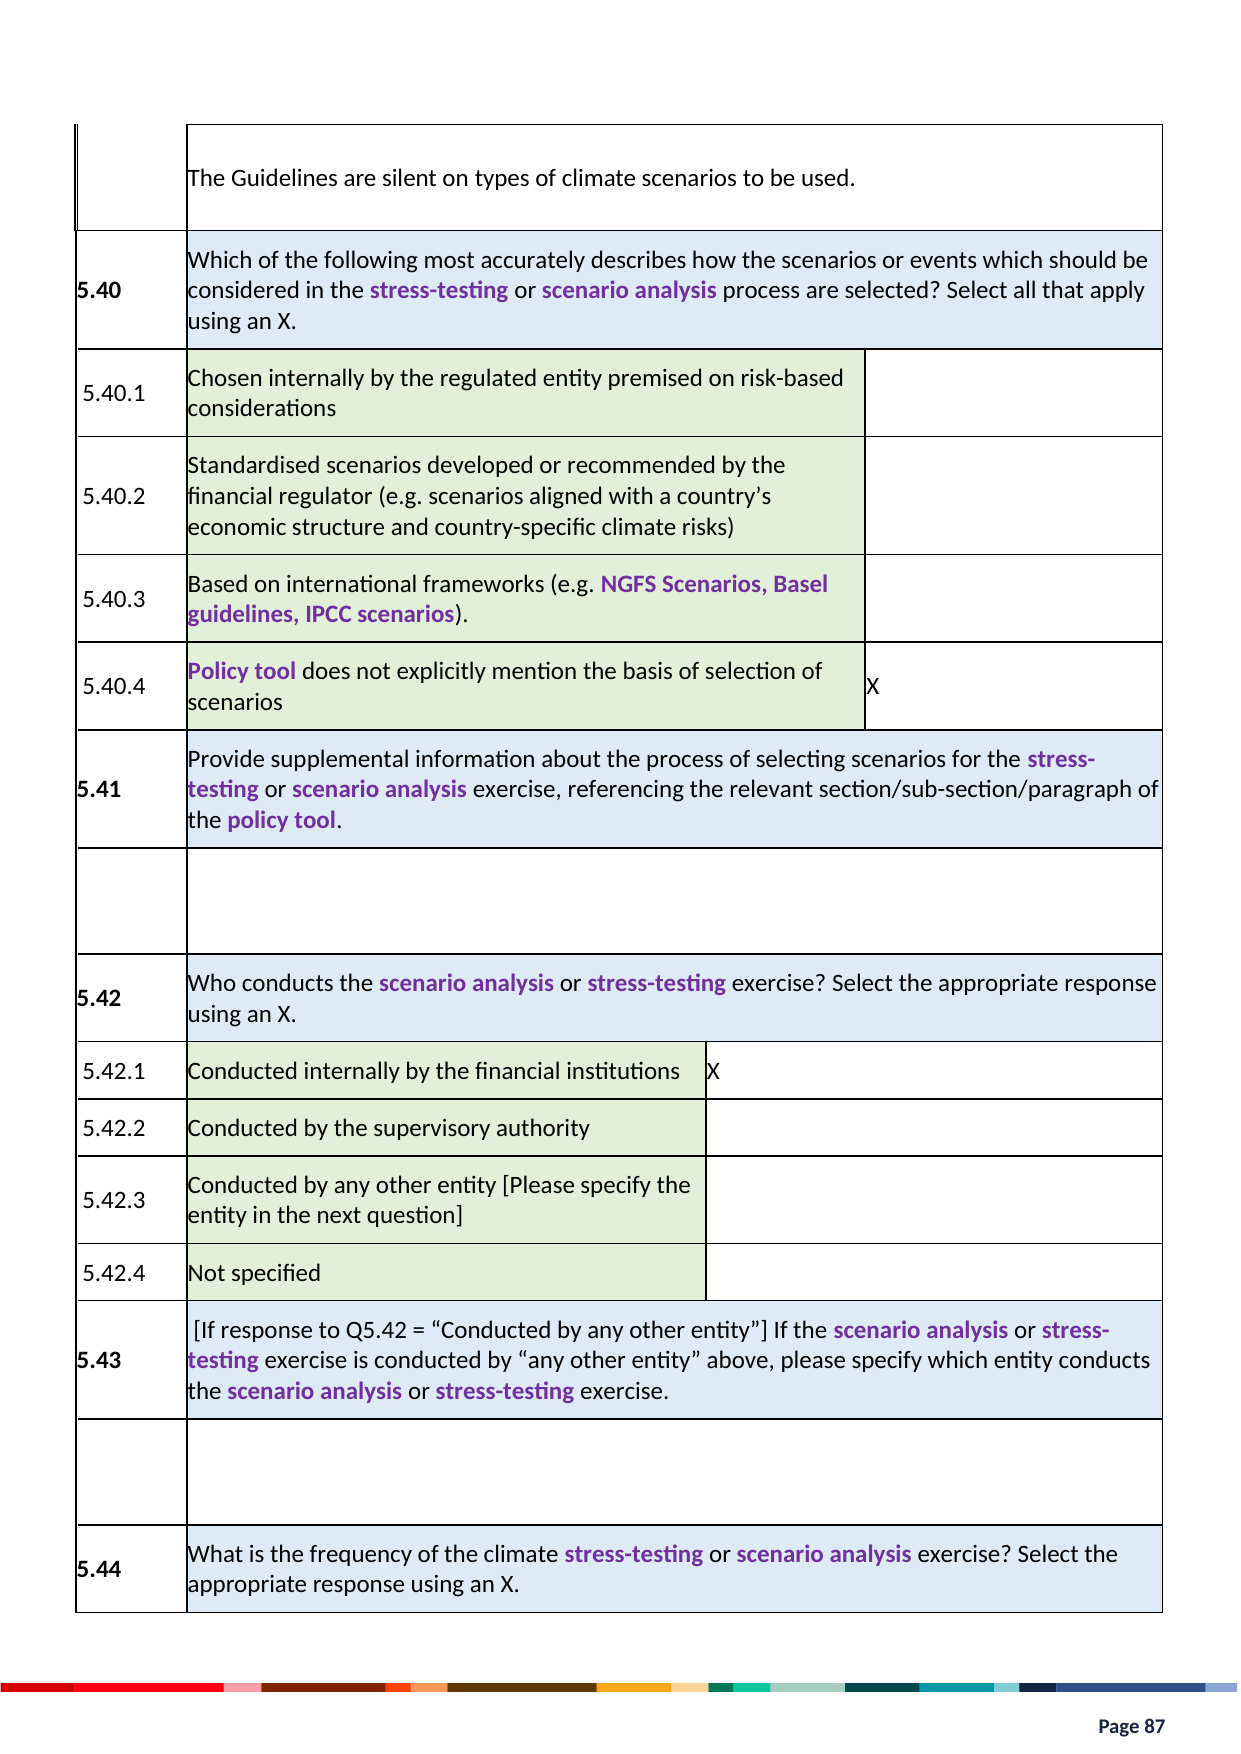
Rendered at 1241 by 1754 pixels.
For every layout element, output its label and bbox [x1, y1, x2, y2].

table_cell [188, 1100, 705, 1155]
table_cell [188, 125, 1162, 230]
picture [0, 1683, 1236, 1692]
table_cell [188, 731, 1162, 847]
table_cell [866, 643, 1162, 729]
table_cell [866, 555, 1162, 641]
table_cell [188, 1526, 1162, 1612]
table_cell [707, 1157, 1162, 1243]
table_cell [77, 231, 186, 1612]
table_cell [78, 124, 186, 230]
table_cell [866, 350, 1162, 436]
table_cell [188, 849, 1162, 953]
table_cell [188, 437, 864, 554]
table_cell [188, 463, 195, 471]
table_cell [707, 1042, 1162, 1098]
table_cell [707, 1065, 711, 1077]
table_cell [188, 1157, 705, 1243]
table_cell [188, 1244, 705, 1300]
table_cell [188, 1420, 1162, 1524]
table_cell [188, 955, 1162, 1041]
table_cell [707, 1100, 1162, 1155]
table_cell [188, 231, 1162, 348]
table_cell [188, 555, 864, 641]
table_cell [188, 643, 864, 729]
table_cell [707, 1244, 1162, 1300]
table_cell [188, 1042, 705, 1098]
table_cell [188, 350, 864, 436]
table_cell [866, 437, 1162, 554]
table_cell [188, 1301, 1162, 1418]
